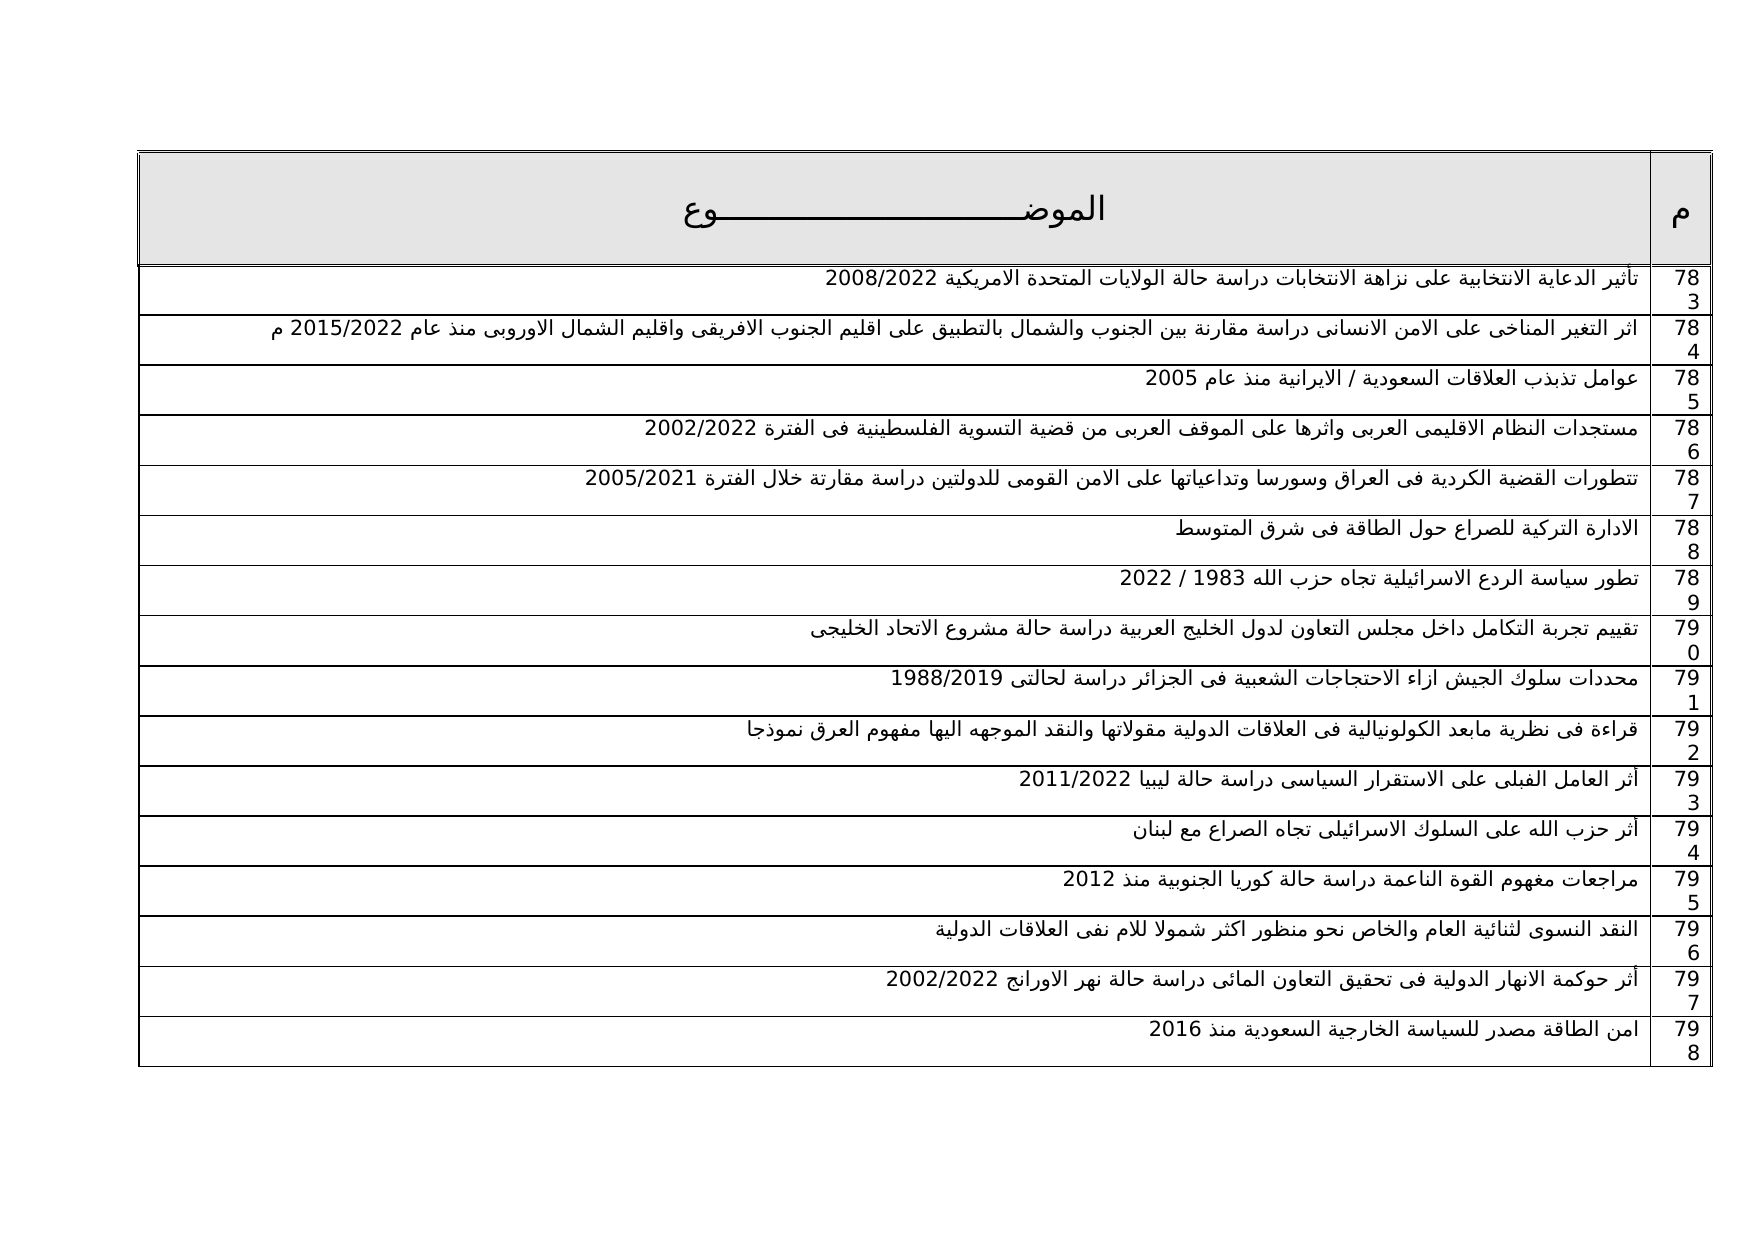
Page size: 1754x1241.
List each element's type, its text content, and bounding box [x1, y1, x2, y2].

table_cell 783 [1651, 267, 1710, 314]
table_cell الادارة التركية للصراع حول الطاقة فى شرق المتوسط [140, 516, 1650, 565]
table_cell 798 [1651, 1017, 1710, 1066]
table_cell أثر حزب الله على السلوك الاسرائيلى تجاه الصراع مع لبنان [140, 817, 1650, 865]
table_cell 796 [1651, 916, 1710, 966]
table_cell 786 [1651, 415, 1710, 464]
table_cell أثر حوكمة الانهار الدولية فى تحقيق التعاون المائى دراسة حالة نهر الاورانج 2002/2022 [140, 967, 1650, 1016]
table_cell 797 [1651, 967, 1710, 1016]
table_cell 787 [1651, 466, 1710, 514]
table_cell اثر التغير المناخى على الامن الانسانى دراسة مقارنة بين الجنوب والشمال بالتطبيق على اقليم الجنوب الافريقى واقليم الشمال الاوروبى منذ عام 2015/2022 م [140, 316, 1650, 364]
table_cell تتطورات القضية الكردية فى العراق وسورسا وتداعياتها على الامن القومى للدولتين دراسة مقارتة خلال الفترة 2005/2021 [140, 466, 1650, 514]
table_cell النقد النسوى لثنائية العام والخاص نحو منظور اكثر شمولا للام نفى العلاقات الدولية [140, 917, 1650, 966]
table_cell 789 [1651, 566, 1710, 615]
table_cell 791 [1651, 666, 1710, 715]
table_cell 794 [1651, 816, 1710, 865]
table_cell 795 [1651, 866, 1710, 915]
table_cell 792 [1651, 716, 1710, 765]
table_cell مراجعات مغهوم القوة الناعمة دراسة حالة كوريا الجنوبية منذ 2012 [140, 867, 1650, 915]
table_cell قراءة فى نظرية مابعد الكولونيالية فى العلاقات الدولية مقولاتها والنقد الموجهه اليها مفهوم العرق نموذجا [140, 717, 1650, 765]
table_cell مستجدات النظام الاقليمى العربى واثرها على الموقف العربى من قضية التسوية الفلسطينية فى الفترة 2002/2022 [140, 416, 1650, 464]
table_cell 785 [1651, 365, 1710, 414]
table_cell امن الطاقة مصدر للسياسة الخارجية السعودية منذ 2016 [140, 1017, 1650, 1066]
table_cell 788 [1651, 516, 1710, 565]
table_cell 793 [1651, 766, 1710, 815]
table_header م [1651, 151, 1712, 264]
table_cell 784 [1651, 315, 1710, 364]
table_cell محددات سلوك الجيش ازاء الاحتجاجات الشعبية فى الجزائر دراسة لحالتى 1988/2019 [140, 667, 1650, 715]
table_header الموضـــــــــــــــــــــــــــــــوع [139, 153, 1650, 264]
table_cell تطور سياسة الردع الاسرائيلية تجاه حزب الله 1983 / 2022 [140, 566, 1650, 615]
table_cell أثر العامل الفبلى على الاستقرار السياسى دراسة حالة ليبيا 2011/2022 [140, 767, 1650, 815]
table_cell 790 [1651, 616, 1710, 665]
table_cell تأثير الدعاية الانتخابية على نزاهة الانتخابات دراسة حالة الولايات المتحدة الامريكية 2008/2022 [140, 267, 1650, 314]
table_cell تقييم تجربة التكامل داخل مجلس التعاون لدول الخليج العربية دراسة حالة مشروع الاتحاد الخليجى [140, 616, 1650, 665]
table_cell عوامل تذبذب العلاقات السعودية / الايرانية منذ عام 2005 [140, 366, 1650, 414]
